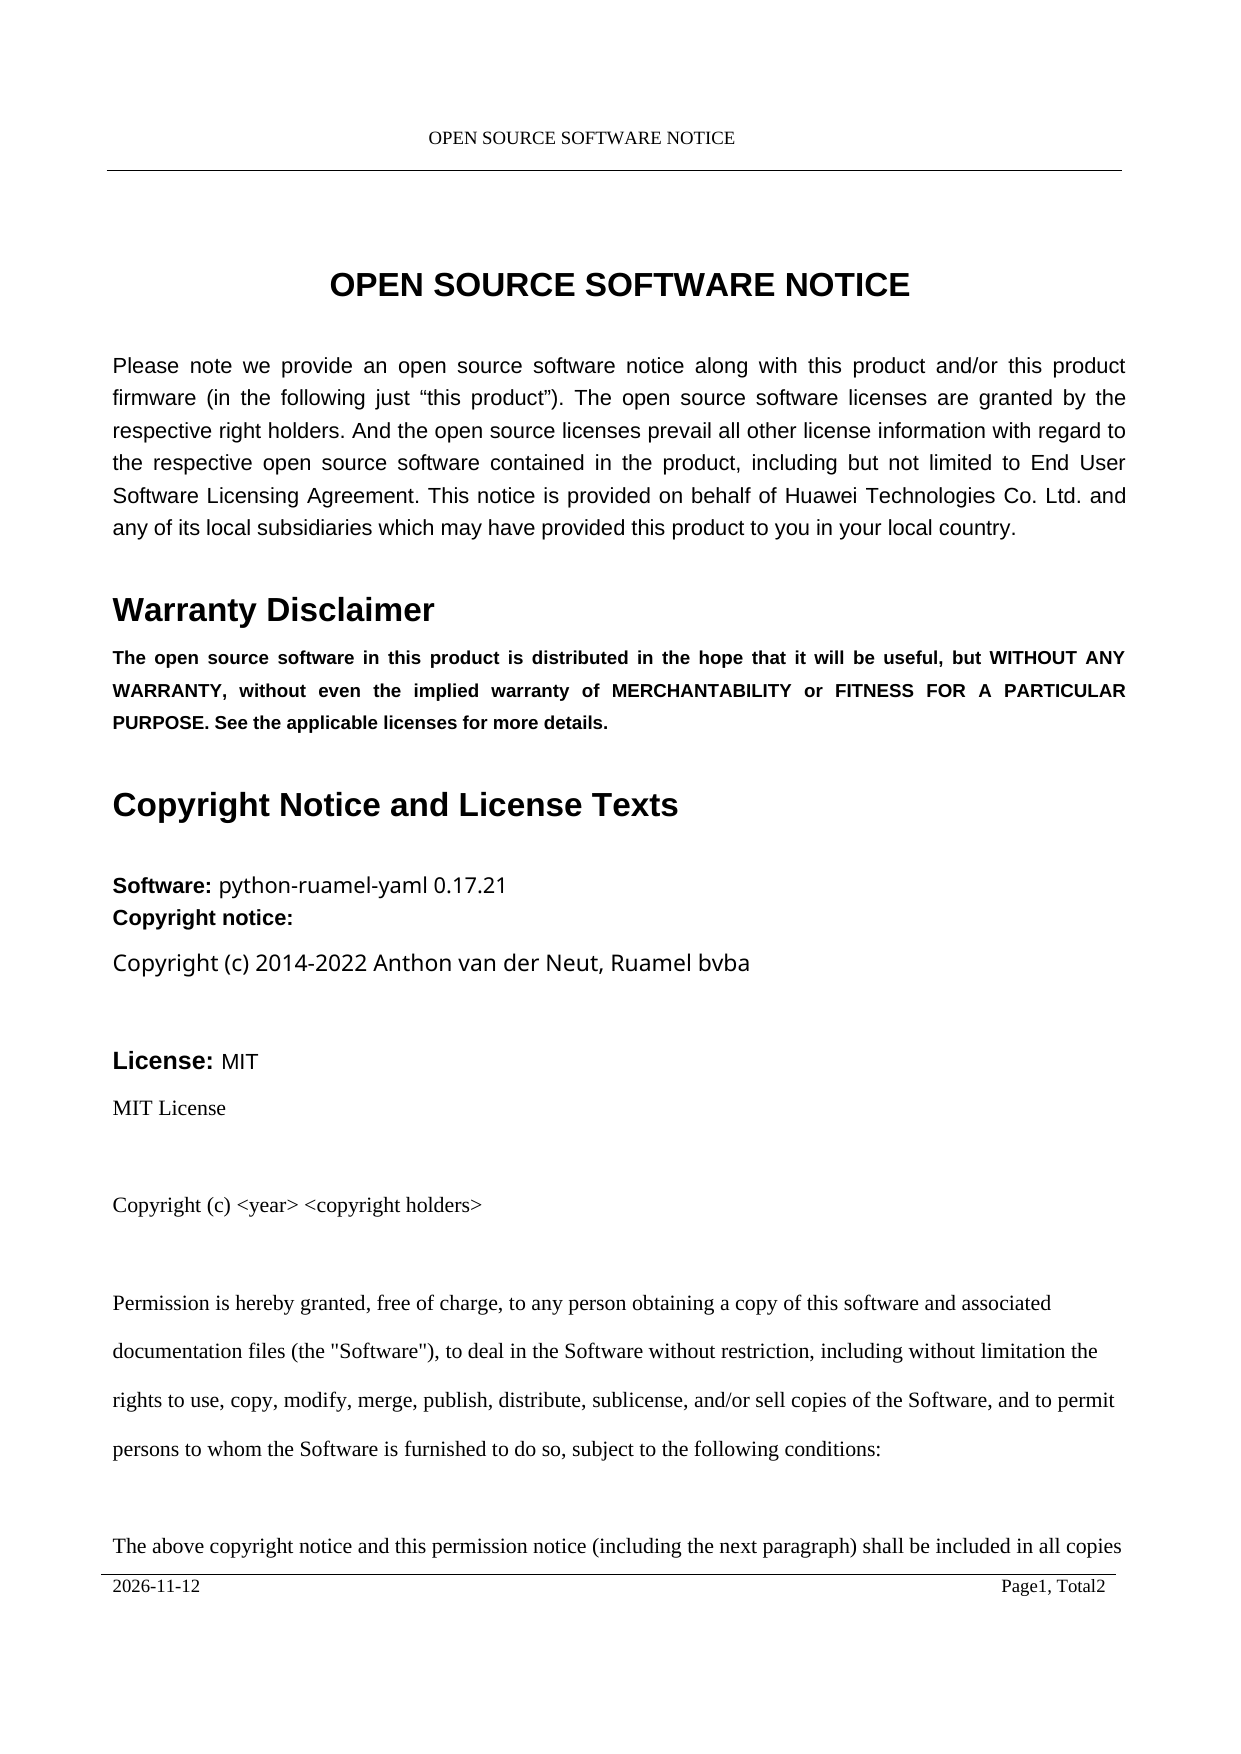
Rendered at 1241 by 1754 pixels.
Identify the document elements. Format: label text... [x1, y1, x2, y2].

text License: MIT [112, 1044, 1128, 1077]
text Warranty Disclaimer [112, 576, 1128, 641]
text Please note we provide an open source software notice along with this product and/or this product firmware (in the following just “this product”). The open source software licenses are granted by the respective right holders. And the open source licenses prevail all other license information with regard to the respective open source software contained in the product, including but not limited to End User Software Licensing Agreement. This notice is provided on behalf of Huawei Technologies Co. Ltd. and any of its local subsidiaries which may have provided this product to you in your local country. [112, 349, 1128, 544]
text OPEN SOURCE SOFTWARE NOTICE [112, 251, 1128, 316]
text Software: python-ruamel-yaml 0.17.21 [112, 869, 1128, 901]
text Copyright notice: [112, 901, 1128, 934]
text Copyright (c) 2014-2022 Anthon van der Neut, Ruamel bvba [112, 947, 1128, 1028]
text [112, 1091, 1128, 1562]
text Copyright Notice and License Texts [112, 771, 1128, 836]
text The open source software in this product is distributed in the hope that it will be useful, but WITHOUT ANY WARRANTY, without even the implied warranty of MERCHANTABILITY or FITNESS FOR A PARTICULAR PURPOSE. See the applicable licenses for more details. [112, 641, 1128, 739]
